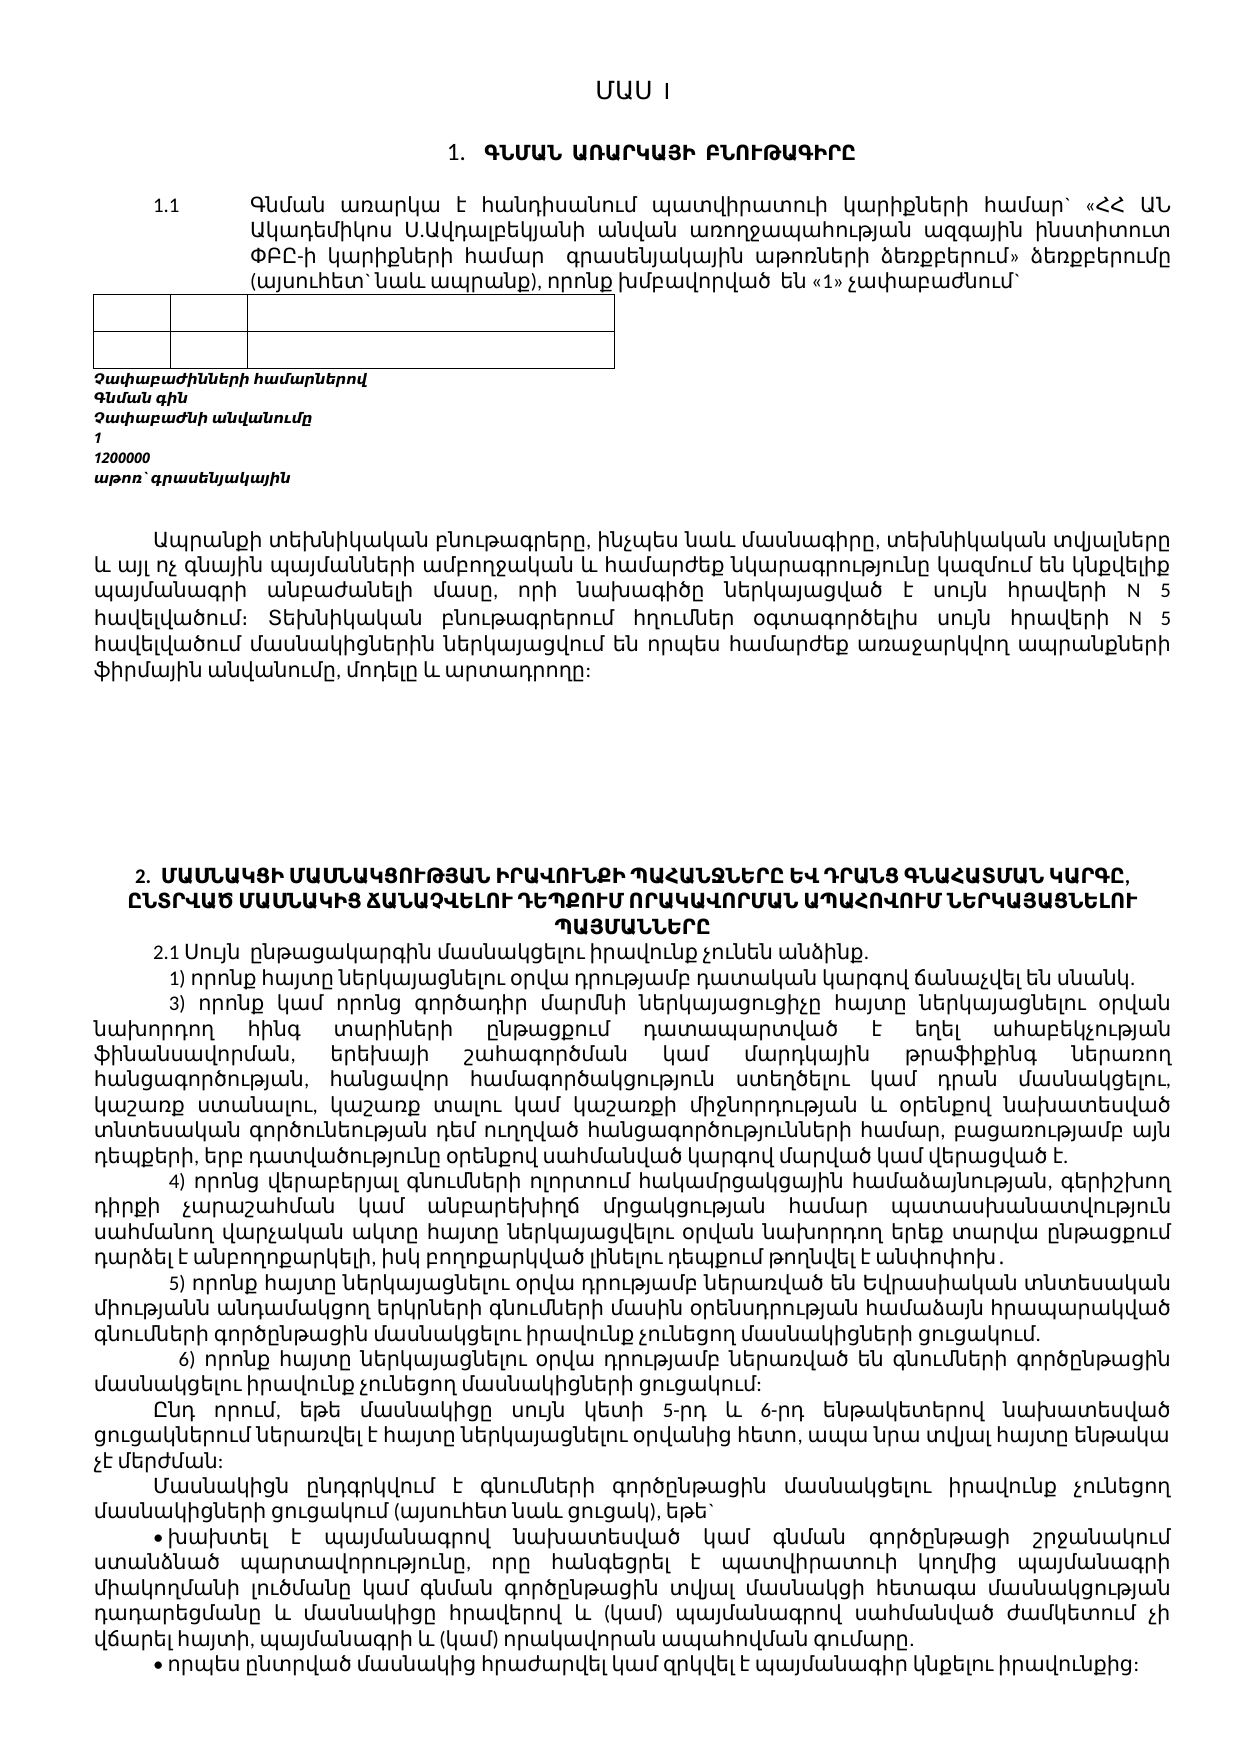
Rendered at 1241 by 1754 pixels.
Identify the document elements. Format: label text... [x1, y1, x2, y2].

text Ընդ որում, եթե մասնակիցը սույն կետի 5-րդ և 6-րդ ենթակետերով նախատեսված ցուցակներում ներառվել է հայտը ներկայացնելու օրվանից հետո, ապա նրա տվյալ հայտը ենթակա չէ մերժման: [94, 1397, 1171, 1473]
text 2.1 Սույն ընթացակարգին մասնակցելու իրավունք չունեն անձինք. [94, 939, 1171, 965]
list ԳՆՄԱՆ ԱՌԱՐԿԱՅԻ ԲՆՈՒԹԱԳԻՐԸ [131, 136, 1171, 167]
text Ապրանքի տեխնիկական բնութագրերը, ինչպես նաև մասնագիրը, տեխնիկական տվյալները և այլ ոչ գնային պայմանների ամբողջական և համարժեք նկարագրությունը կազմում են կնքվելիք պայմանագրի անբաժանելի մասը, որի նախագիծը ներկայացված է սույն հրավերի N 5 հավելվածում։ Տեխնիկական բնութագրերում հղումներ օգտագործելիս սույն հրավերի N 5 հավելվածում մասնակիցներին ներկայացվում են որպես համարժեք առաջարկվող ապրանքների ֆիրմային անվանումը, մոդելը և արտադրողը: [94, 527, 1171, 682]
subtitle Գնման առարկա է հանդիսանում պատվիրատուի կարիքների համար` «ՀՀ ԱՆ Ակադեմիկոս Ս.Ավդալբեկյանի անվան առողջապահության ազգային ինստիտուտ ՓԲԸ-ի կարիքների համար գրասենյակային աթոռների ձեռքբերում» ձեռքբերումը (այսուհետ` նաև ապրանք), որոնք խմբավորված են «1» չափաբաժնում` [153, 192, 1171, 294]
text • խախտել է պայմանագրով նախատեսված կամ գնման գործընթացի շրջանակում ստանձնած պարտավորությունը, որը հանգեցրել է պատվիրատուի կողմից պայմանագրի միակողմանի լուծմանը կամ գնման գործընթացին տվյալ մասնակցի հետագա մասնակցության դադարեցմանը և մասնակիցը հրավերով և (կամ) պայմանագրով սահմանված ժամկետում չի վճարել հայտի, պայմանագրի և (կամ) որակավորան ապահովման գումարը. [94, 1524, 1171, 1651]
text 2. ՄԱՍՆԱԿՑԻ ՄԱՍՆԱԿՑՈՒԹՅԱՆ ԻՐԱՎՈՒՆՔԻ ՊԱՀԱՆՋՆԵՐԸ ԵՎ ԴՐԱՆՑ ԳՆԱՀԱՏՄԱՆ ԿԱՐԳԸ, ԸՆՏՐՎԱԾ ՄԱՍՆԱԿԻՑ ՃԱՆԱՉՎԵԼՈՒ ԴԵՊՔՈՒՄ ՈՐԱԿԱՎՈՐՄԱՆ ԱՊԱՀՈՎՈՒՄ ՆԵՐԿԱՅԱՑՆԵԼՈՒ ՊԱՅՄԱՆՆԵՐԸ [94, 863, 1171, 939]
text 3) որոնք կամ որոնց գործադիր մարմնի ներկայացուցիչը հայտը ներկայացնելու օրվան նախորդող հինգ տարիների ընթացքում դատապարտված է եղել ահաբեկչության ֆինանսավորման, երեխայի շահագործման կամ մարդկային թրաֆիքինգ ներառող հանցագործության, հանցավոր համագործակցություն ստեղծելու կամ դրան մասնակցելու, կաշառք ստանալու, կաշառք տալու կամ կաշառքի միջնորդության և օրենքով նախատեսված տնտեսական գործունեության դեմ ուղղված հանցագործությունների համար, բացառությամբ այն դեպքերի, երբ դատվածությունը օրենքով սահմանված կարգով մարված կամ վերացված է. [94, 990, 1171, 1168]
text 5) որոնք հայտը ներկայացնելու օրվա դրությամբ ներառված են Եվրասիական տնտեսական միությանն անդամակցող երկրների գնումների մասին օրենսդրության համաձայն հրապարակված գնումների գործընթացին մասնակցելու իրավունք չունեցող մասնակիցների ցուցակում. [94, 1270, 1171, 1346]
text ՄԱՍ I [94, 75, 1171, 106]
text 1) որոնք հայտը ներկայացնելու օրվա դրությամբ դատական կարգով ճանաչվել են սնանկ. [94, 965, 1171, 990]
text 6) որոնք հայտը ներկայացնելու օրվա դրությամբ ներառված են գնումների գործընթացին մասնակցելու իրավունք չունեցող մասնակիցների ցուցակում: [94, 1346, 1171, 1397]
text • որպես ընտրված մասնակից հրաժարվել կամ զրկվել է պայմանագիր կնքելու իրավունքից: [94, 1651, 1171, 1677]
text Մասնակիցն ընդգրկվում է գնումների գործընթացին մասնակցելու իրավունք չունեցող մասնակիցների ցուցակում (այսուհետ նաև ցուցակ), եթե` [94, 1473, 1171, 1524]
text 4) որոնց վերաբերյալ գնումների ոլորտում հակամրցակցային համաձայնության, գերիշխող դիրքի չարաշահման կամ անբարեխիղճ մրցակցության համար պատասխանատվություն սահմանող վարչական ակտը հայտը ներկայացվելու օրվան նախորդող երեք տարվա ընթացքում դարձել է անբողոքարկելի, իսկ բողոքարկված լինելու դեպքում թողնվել է անփոփոխ․ [94, 1168, 1171, 1270]
